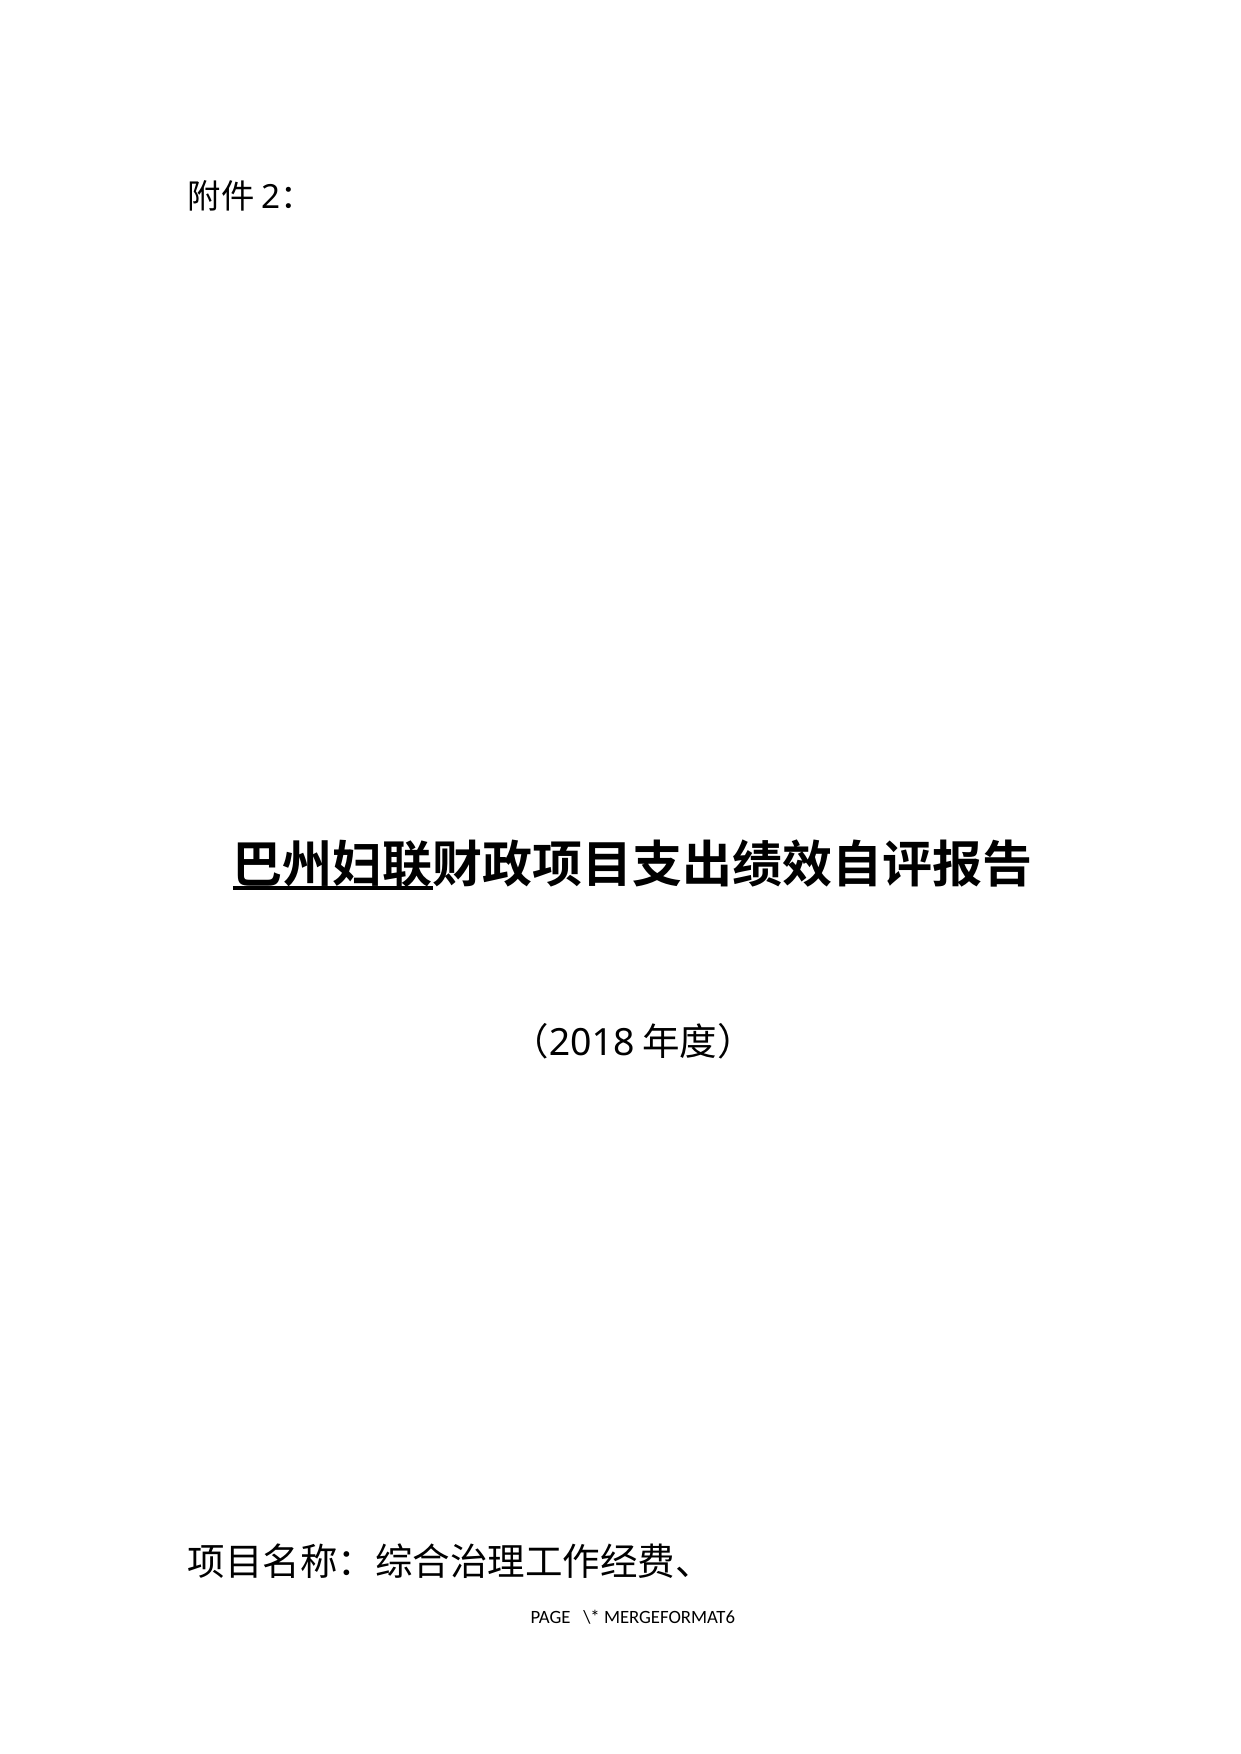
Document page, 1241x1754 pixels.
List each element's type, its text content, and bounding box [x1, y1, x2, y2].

text 附件2： [187, 162, 1078, 227]
text 项目名称：综合治理工作经费、 [187, 1527, 1078, 1592]
text （2018年度） [187, 1007, 1078, 1072]
text 巴州妇联财政项目支出绩效自评报告 [187, 812, 1078, 909]
